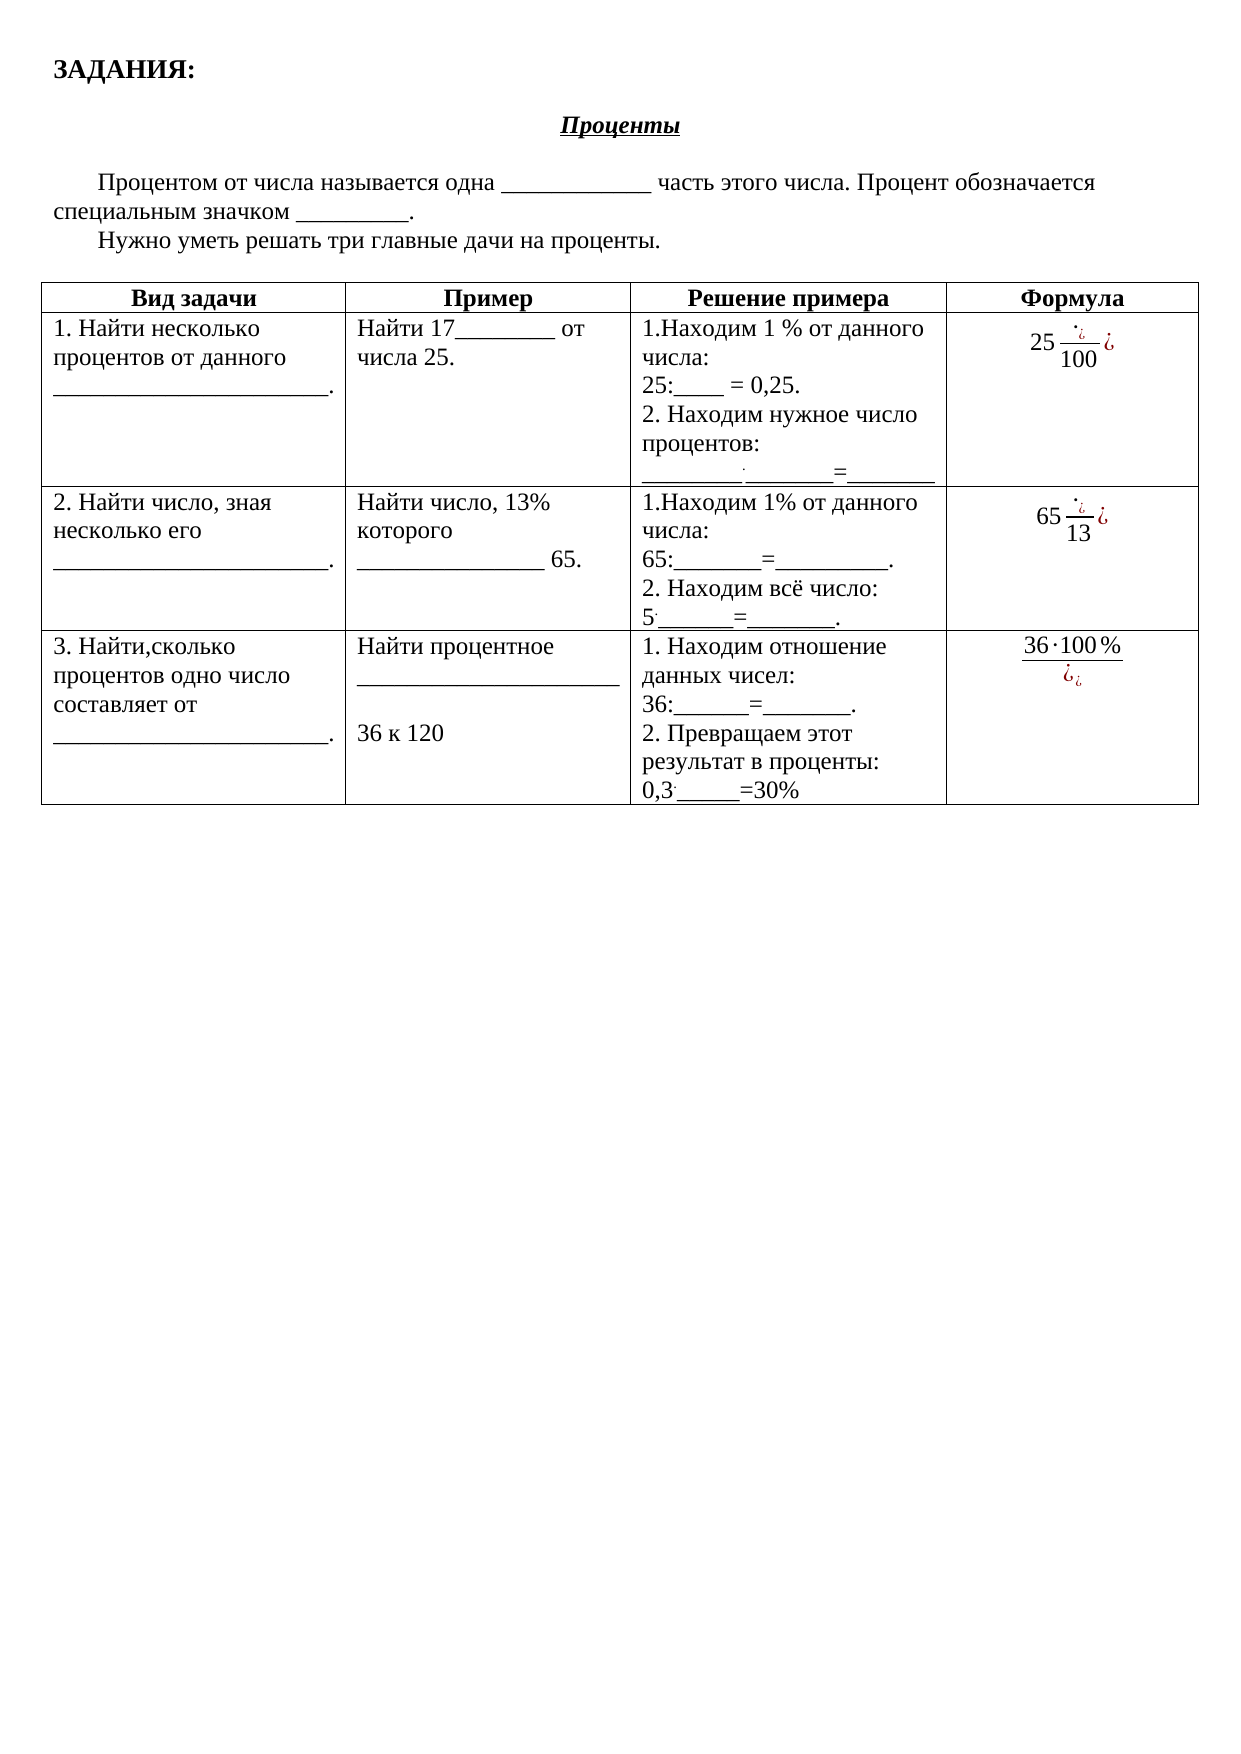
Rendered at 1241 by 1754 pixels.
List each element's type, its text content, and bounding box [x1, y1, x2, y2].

table_header Формула [947, 283, 1198, 312]
table_cell Найти число, 13% которого _______________ 65. [346, 487, 630, 630]
table_cell [947, 313, 1198, 486]
table_cell 1. Находим отношение данных чисел: 36:______=_______. 2. Превращаем этот результат в проценты: 0,3._____=30% [631, 631, 946, 804]
table_cell 1.Находим 1 % от данного числа: 25:____ = 0,25. 2. Находим нужное число процентов: ________._______=_______ [631, 313, 946, 486]
table_cell 2. Найти число, зная несколько его ______________________. [42, 487, 345, 630]
table_header Решение примера [631, 283, 946, 312]
table_header Пример [346, 283, 630, 312]
table_cell 1. Найти несколько процентов от данного ______________________. [42, 313, 345, 486]
table_cell Найти 17________ от числа 25. [346, 313, 630, 486]
text Проценты [53, 110, 1187, 138]
text ЗАДАНИЯ: [53, 53, 1187, 84]
table_header Вид задачи [42, 283, 345, 312]
table_cell 3. Найти,сколько процентов одно число составляет от ______________________. [42, 631, 345, 804]
table_cell [947, 631, 1198, 804]
table_cell Найти процентное _____________________ 36 к 120 [346, 631, 630, 804]
table_cell 1.Находим 1% от данного числа: 65:_______=_________. 2. Находим всё число: 5.______=_______. [631, 487, 946, 630]
text Нужно уметь решать три главные дачи на проценты. [53, 225, 1187, 253]
table_cell [947, 487, 1198, 630]
text Процентом от числа называется одна ____________ часть этого числа. Процент обозначается специальным значком _________. [53, 167, 1187, 225]
